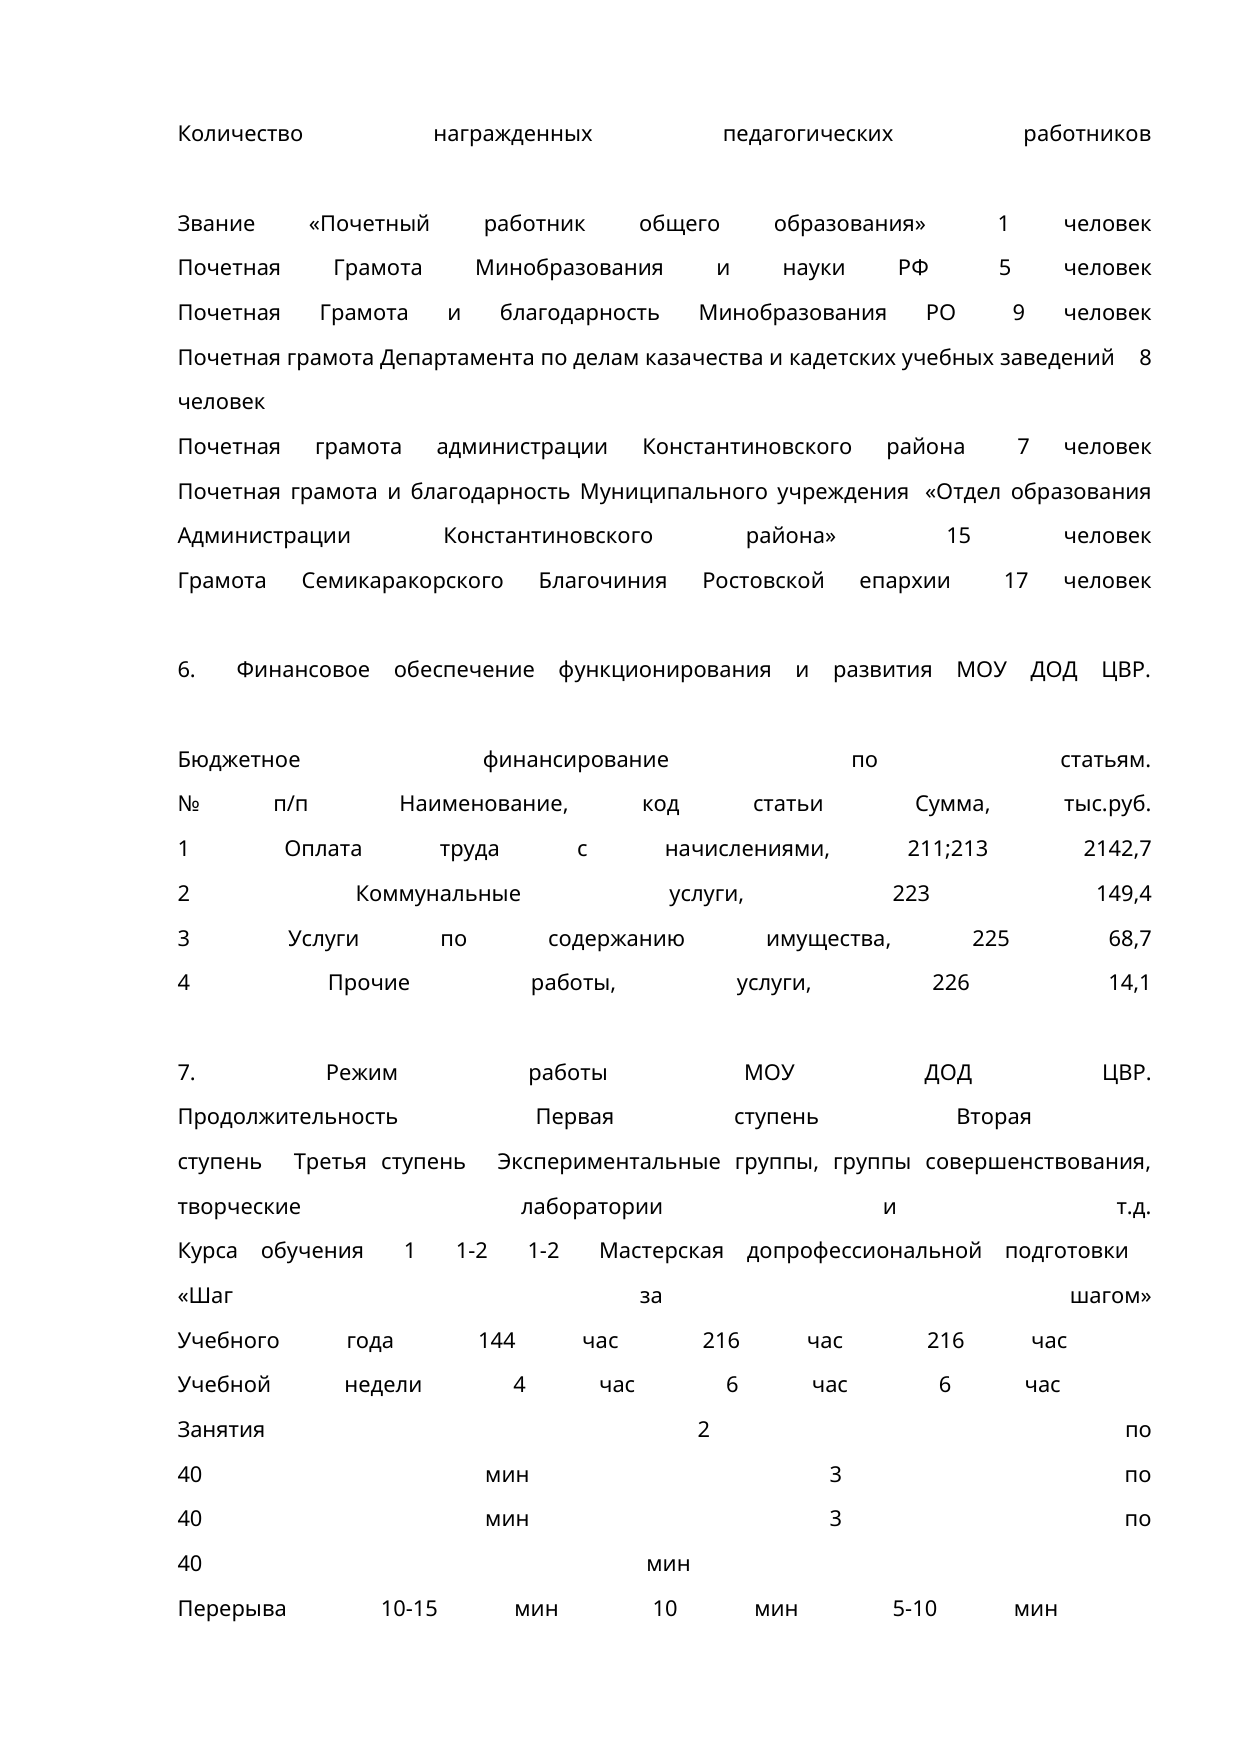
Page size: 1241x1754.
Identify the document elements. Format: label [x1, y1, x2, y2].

text [177, 118, 1152, 1623]
